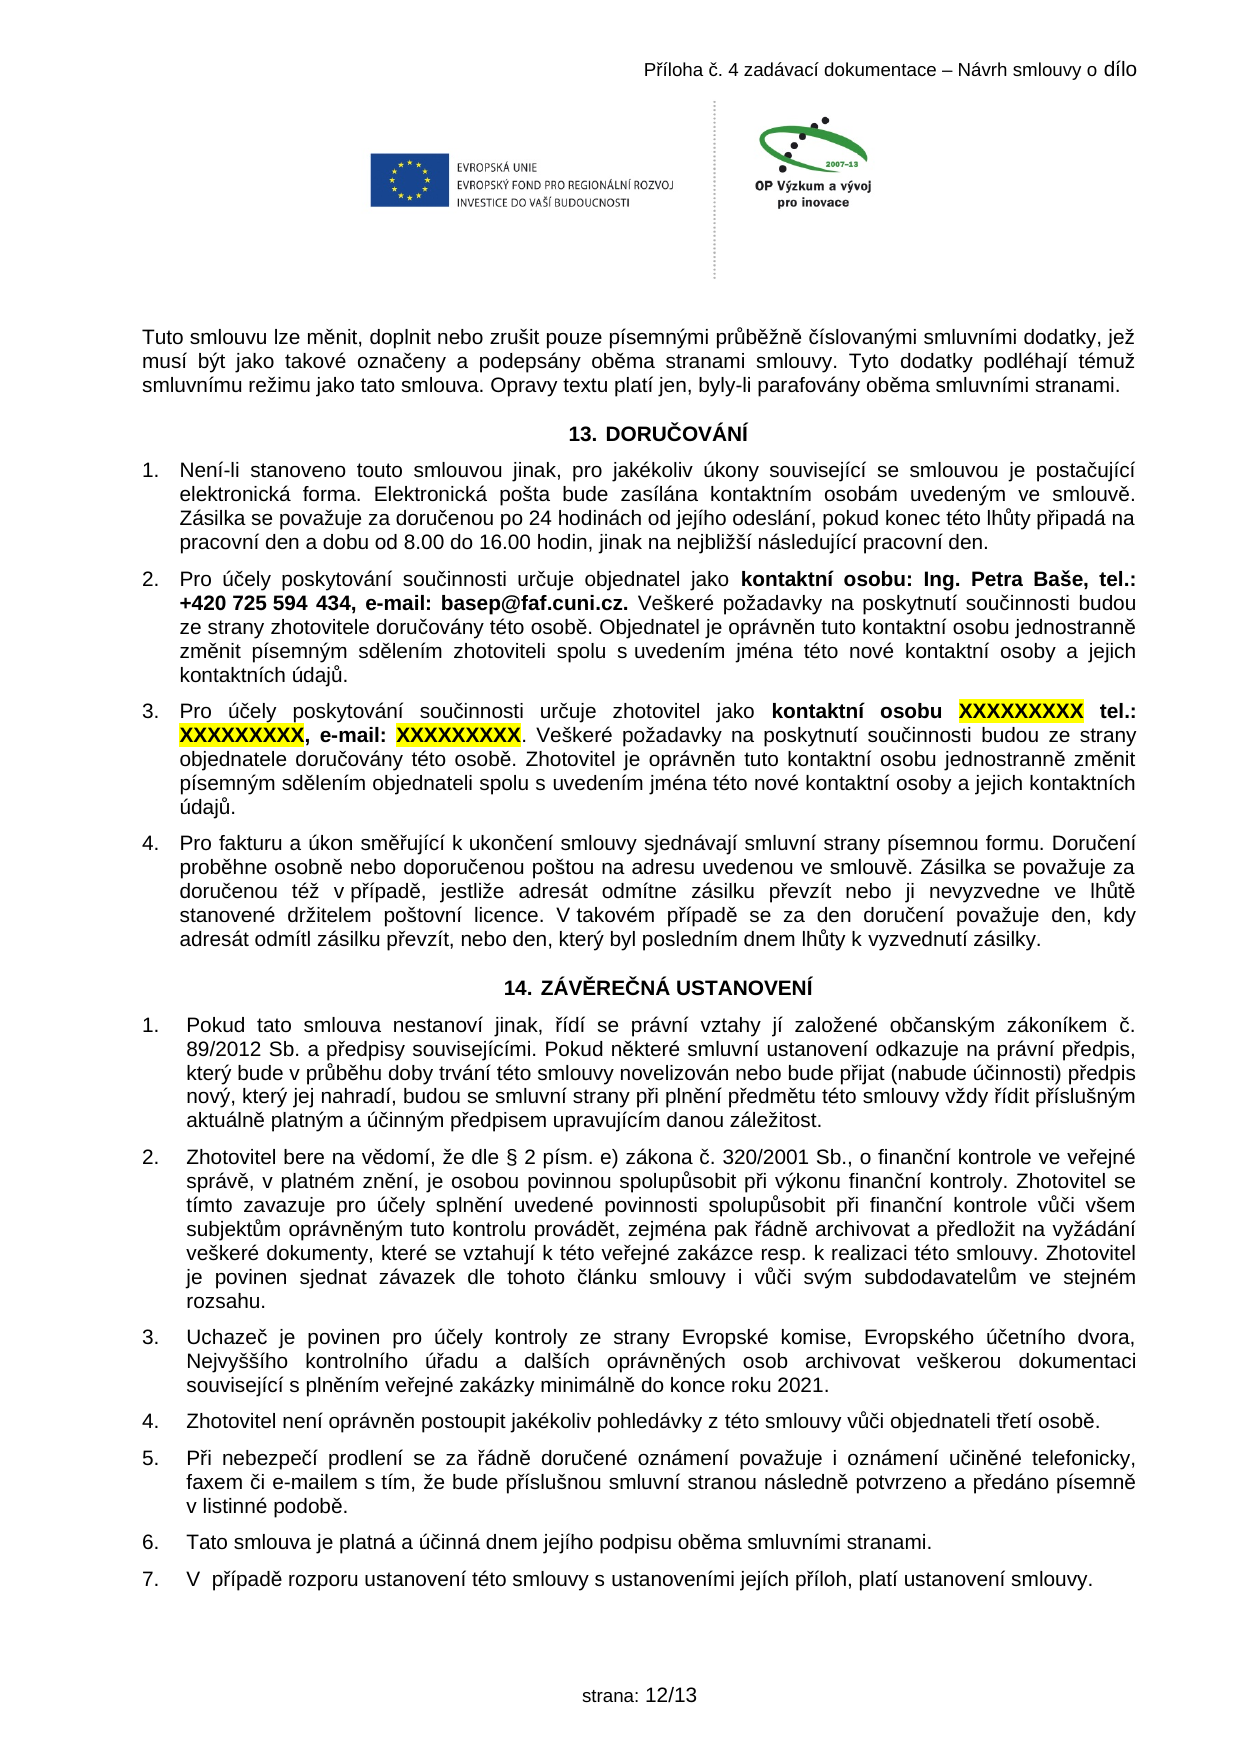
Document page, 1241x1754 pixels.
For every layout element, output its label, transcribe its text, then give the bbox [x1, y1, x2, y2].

list Pro fakturu a úkon směřující k ukončení smlouvy sjednávají smluvní strany písemnou formu. Doručení proběhne osobně nebo doporučenou poštou na adresu uvedenou ve smlouvě. Zásilka se považuje za doručenou též v případě, jestliže adresát odmítne zásilku převzít nebo ji nevyzvedne ve lhůtě stanovené držitelem poštovní licence. V takovém případě se za den doručení považuje den, kdy adresát odmítl zásilku převzít, nebo den, který byl posledním dnem lhůty k vyzvednutí zásilky. [142, 831, 1137, 951]
list Závěrečná ustanovení [179, 976, 1137, 1000]
list V případě rozporu ustanovení této smlouvy s ustanoveními jejích příloh, platí ustanovení smlouvy. [142, 1567, 1137, 1591]
list Při nebezpečí prodlení se za řádně doručené oznámení považuje i oznámení učiněné telefonicky, faxem či e-mailem s tím, že bude příslušnou smluvní stranou následně potvrzeno a předáno písemně v listinné podobě. [142, 1446, 1137, 1518]
list Uchazeč je povinen pro účely kontroly ze strany Evropské komise, Evropského účetního dvora, Nejvyššího kontrolního úřadu a dalších oprávněných osob archivovat veškerou dokumentaci související s plněním veřejné zakázky minimálně do konce roku 2021. [142, 1325, 1137, 1397]
list doručování [179, 422, 1137, 446]
list Pro účely poskytování součinnosti určuje objednatel jako kontaktní osobu: Ing. Petra Baše, tel.: +420 725 594 434, e-mail: basep@faf.cuni.cz. Veškeré požadavky na poskytnutí součinnosti budou ze strany zhotovitele doručovány této osobě. Objednatel je oprávněn tuto kontaktní osobu jednostranně změnit písemným sdělením zhotoviteli spolu s uvedením jména této nové kontaktní osoby a jejich kontaktních údajů. [142, 567, 1137, 686]
list Tuto smlouvu lze měnit, doplnit nebo zrušit pouze písemnými průběžně číslovanými smluvními dodatky, jež musí být jako takové označeny a podepsány oběma stranami smlouvy. Tyto dodatky podléhají témuž smluvnímu režimu jako tato smlouva. Opravy textu platí jen, byly-li parafovány oběma smluvními stranami. [142, 325, 1137, 397]
list Není-li stanoveno touto smlouvou jinak, pro jakékoliv úkony související se smlouvou je postačující elektronická forma. Elektronická pošta bude zasílána kontaktním osobám uvedeným ve smlouvě. Zásilka se považuje za doručenou po 24 hodinách od jejího odeslání, pokud konec této lhůty připadá na pracovní den a dobu od 8.00 do 16.00 hodin, jinak na nejbližší následující pracovní den. [142, 458, 1137, 554]
list Zhotovitel bere na vědomí, že dle § 2 písm. e) zákona č. 320/2001 Sb., o finanční kontrole ve veřejné správě, v platném znění, je osobou povinnou spolupůsobit při výkonu finanční kontroly. Zhotovitel se tímto zavazuje pro účely splnění uvedené povinnosti spolupůsobit při finanční kontrole vůči všem subjektům oprávněným tuto kontrolu provádět, zejména pak řádně archivovat a předložit na vyžádání veškeré dokumenty, které se vztahují k této veřejné zakázce resp. k realizaci této smlouvy. Zhotovitel je povinen sjednat závazek dle tohoto článku smlouvy i vůči svým subdodavatelům ve stejném rozsahu. [142, 1145, 1137, 1312]
picture [328, 93, 907, 297]
list Pokud tato smlouva nestanoví jinak, řídí se právní vztahy jí založené občanským zákoníkem č. 89/2012 Sb. a předpisy souvisejícími. Pokud některé smluvní ustanovení odkazuje na právní předpis, který bude v průběhu doby trvání této smlouvy novelizován nebo bude přijat (nabude účinnosti) předpis nový, který jej nahradí, budou se smluvní strany při plnění předmětu této smlouvy vždy řídit příslušným aktuálně platným a účinným předpisem upravujícím danou záležitost. [142, 1012, 1137, 1132]
list Pro účely poskytování součinnosti určuje zhotovitel jako kontaktní osobu XXXXXXXXX tel.: XXXXXXXXX, e-mail: XXXXXXXXX. Veškeré požadavky na poskytnutí součinnosti budou ze strany objednatele doručovány této osobě. Zhotovitel je oprávněn tuto kontaktní osobu jednostranně změnit písemným sdělením objednateli spolu s uvedením jména této nové kontaktní osoby a jejich kontaktních údajů. [142, 699, 1137, 819]
list Tato smlouva je platná a účinná dnem jejího podpisu oběma smluvními stranami. [142, 1530, 1137, 1554]
list Zhotovitel není oprávněn postoupit jakékoliv pohledávky z této smlouvy vůči objednateli třetí osobě. [142, 1409, 1137, 1433]
